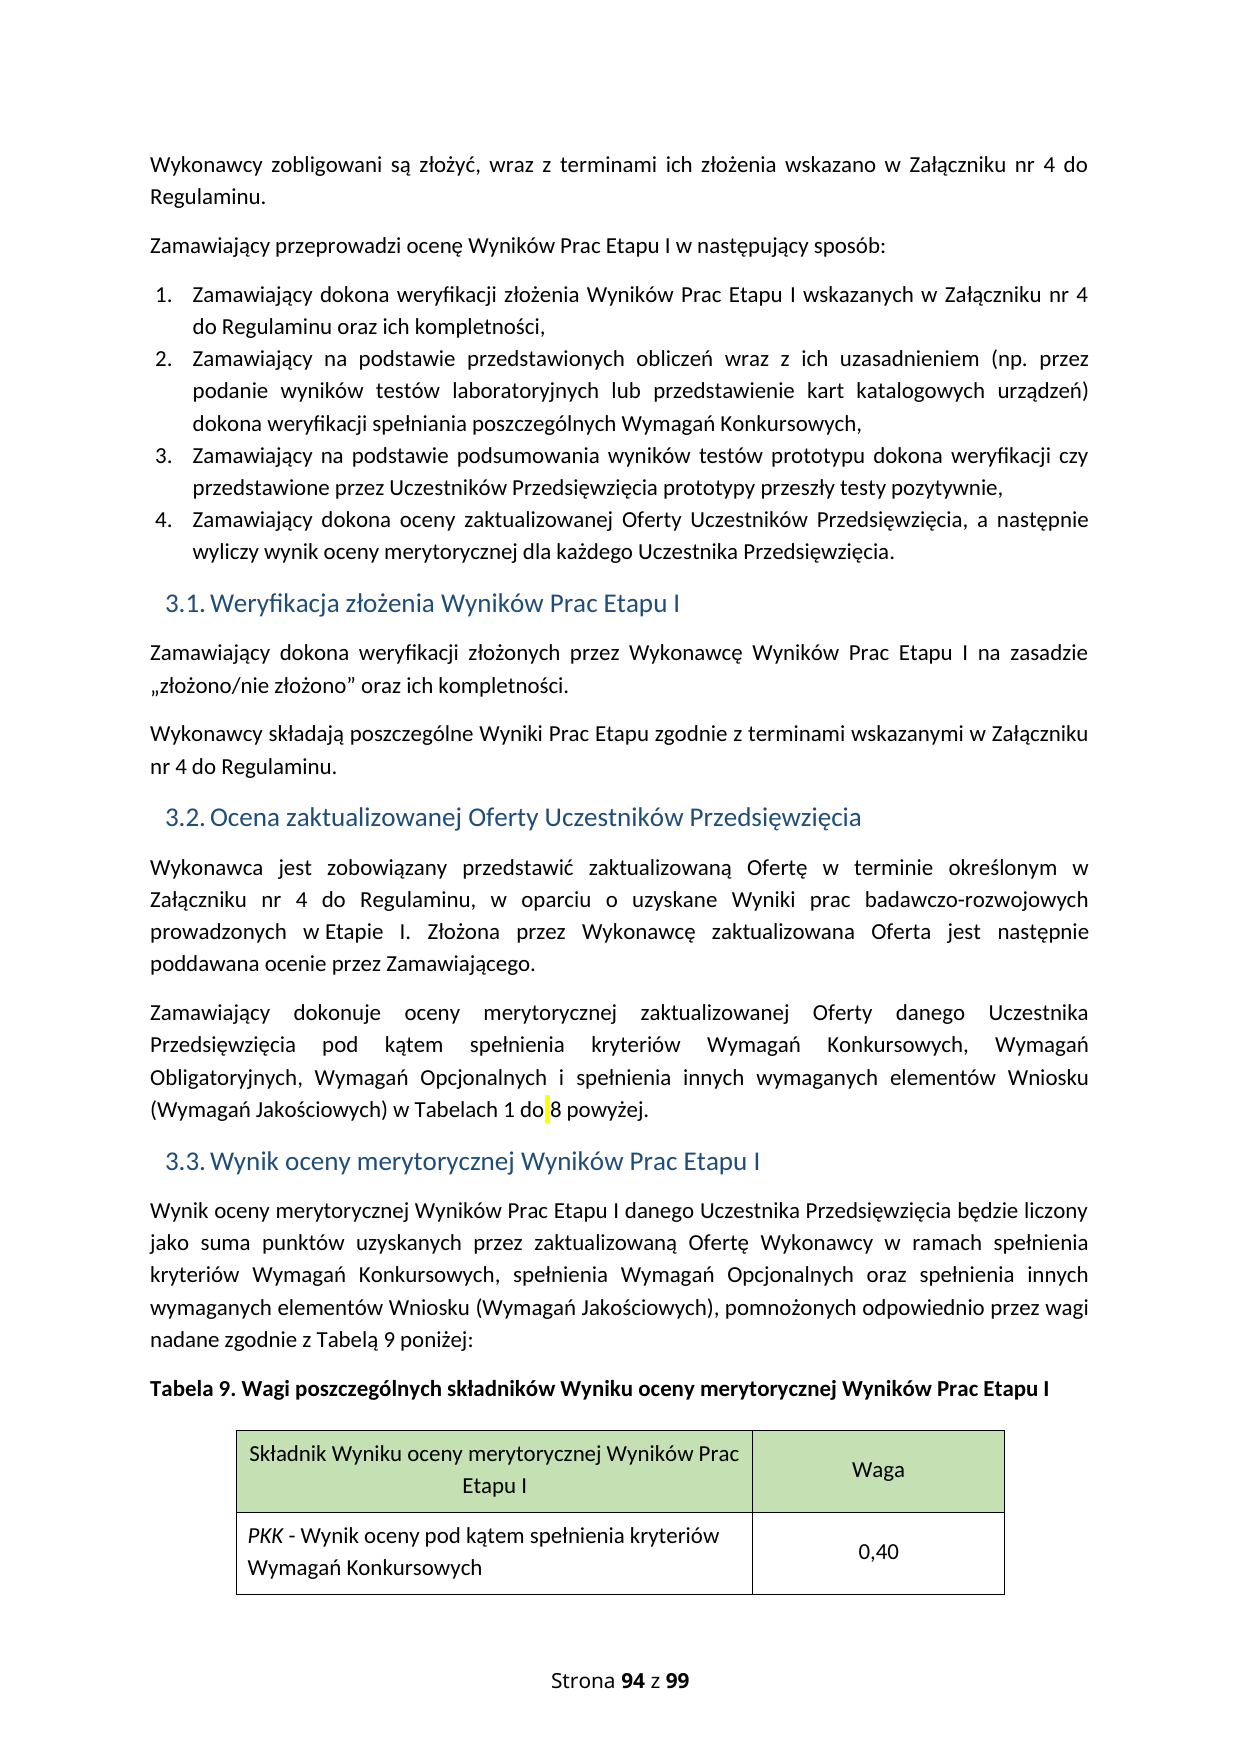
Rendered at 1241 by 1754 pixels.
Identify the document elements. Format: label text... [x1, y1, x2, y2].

text Tabela 9. Wagi poszczególnych składników Wyniku oceny merytorycznej Wyników Prac Etapu I [150, 1374, 1090, 1402]
text Wynik oceny merytorycznej Wyników Prac Etapu I danego Uczestnika Przedsięwzięcia będzie liczony jako suma punktów uzyskanych przez zaktualizowaną Ofertę Wykonawcy w ramach spełnienia kryteriów Wymagań Konkursowych, spełnienia Wymagań Opcjonalnych oraz spełnienia innych wymaganych elementów Wniosku (Wymagań Jakościowych), pomnożonych odpowiednio przez wagi nadane zgodnie z Tabelą 9 poniżej: [150, 1196, 1090, 1353]
list Zamawiający na podstawie podsumowania wyników testów prototypu dokona weryfikacji czy przedstawione przez Uczestników Przedsięwzięcia prototypy przeszły testy pozytywnie, [155, 441, 1090, 501]
list Wynik oceny merytorycznej Wyników Prac Etapu I [165, 1144, 1090, 1177]
table_header Składnik Wyniku oceny merytorycznej Wyników Prac Etapu I [237, 1431, 752, 1512]
list Zamawiający na podstawie przedstawionych obliczeń wraz z ich uzasadnieniem (np. przez podanie wyników testów laboratoryjnych lub przedstawienie kart katalogowych urządzeń) dokona weryfikacji spełniania poszczególnych Wymagań Konkursowych, [155, 344, 1090, 437]
text Wykonawca jest zobowiązany przedstawić zaktualizowaną Ofertę w terminie określonym w Załączniku nr 4 do Regulaminu, w oparciu o uzyskane Wyniki prac badawczo-rozwojowych prowadzonych w Etapie I. Złożona przez Wykonawcę zaktualizowana Oferta jest następnie poddawana ocenie przez Zamawiającego. [150, 853, 1090, 977]
text Zamawiający dokona weryfikacji złożonych przez Wykonawcę Wyników Prac Etapu I na zasadzie „złożono/nie złożono” oraz ich kompletności. [150, 638, 1090, 699]
text Zamawiający dokonuje oceny merytorycznej zaktualizowanej Oferty danego Uczestnika Przedsięwzięcia pod kątem spełnienia kryteriów Wymagań Konkursowych, Wymagań Obligatoryjnych, Wymagań Opcjonalnych i spełnienia innych wymaganych elementów Wniosku (Wymagań Jakościowych) w Tabelach 1 do 8 powyżej. [150, 998, 1090, 1123]
list Weryfikacja złożenia Wyników Prac Etapu I [165, 586, 1090, 619]
list Zamawiający dokona oceny zaktualizowanej Oferty Uczestników Przedsięwzięcia, a następnie wyliczy wynik oceny merytorycznej dla każdego Uczestnika Przedsięwzięcia. [155, 505, 1090, 565]
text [150, 150, 1090, 210]
list Zamawiający dokona weryfikacji złożenia Wyników Prac Etapu I wskazanych w Załączniku nr 4 do Regulaminu oraz ich kompletności, [155, 280, 1090, 340]
text Zamawiający przeprowadzi ocenę Wyników Prac Etapu I w następujący sposób: [150, 231, 1090, 259]
table_header Waga [753, 1431, 1004, 1512]
text Wykonawcy składają poszczególne Wyniki Prac Etapu zgodnie z terminami wskazanymi w Załączniku nr 4 do Regulaminu. [150, 719, 1090, 780]
table_cell 0,40 [753, 1513, 1004, 1594]
table_cell PKK - Wynik oceny pod kątem spełnienia kryteriów Wymagań Konkursowych [237, 1513, 752, 1594]
list Ocena zaktualizowanej Oferty Uczestników Przedsięwzięcia [165, 801, 1090, 834]
